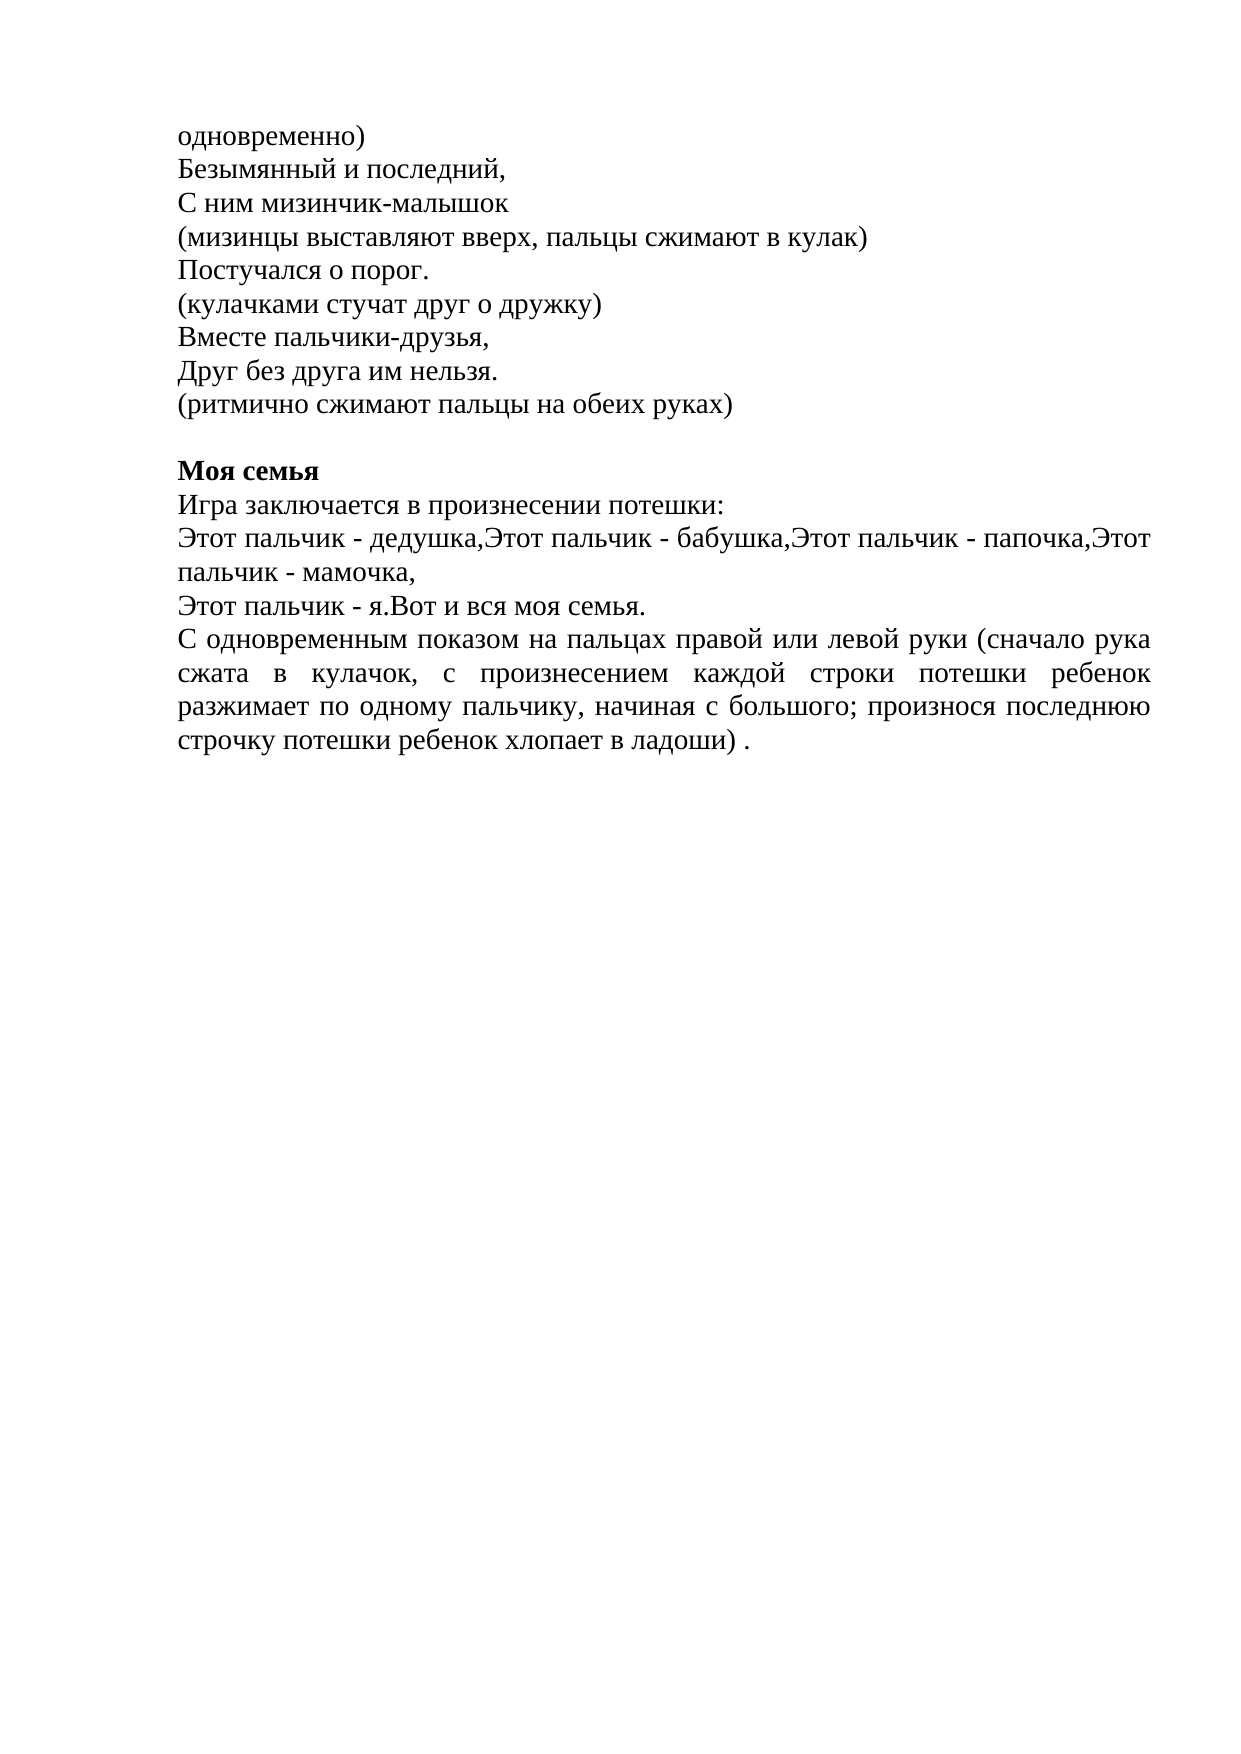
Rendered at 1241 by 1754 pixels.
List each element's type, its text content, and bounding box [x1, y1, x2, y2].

text Игра заключается в произнесении потешки: [177, 487, 1152, 521]
text Этот пальчик - дедушка,Этот пальчик - бабушка,Этот пальчик - папочка,Этот пальчик - мамочка, [177, 521, 1152, 588]
text Этот пальчик - я.Вот и вся моя семья. [177, 588, 1152, 621]
text С одновременным показом на пальцах правой или левой руки (сначало рука сжата в кулачок, с произнесением каждой строки потешки ребенок разжимает по одному пальчику, начиная с большого; произнося последнюю строчку потешки ребенок хлопает в ладоши) . [177, 621, 1152, 755]
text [177, 118, 1152, 420]
text Моя семья [177, 453, 1152, 487]
